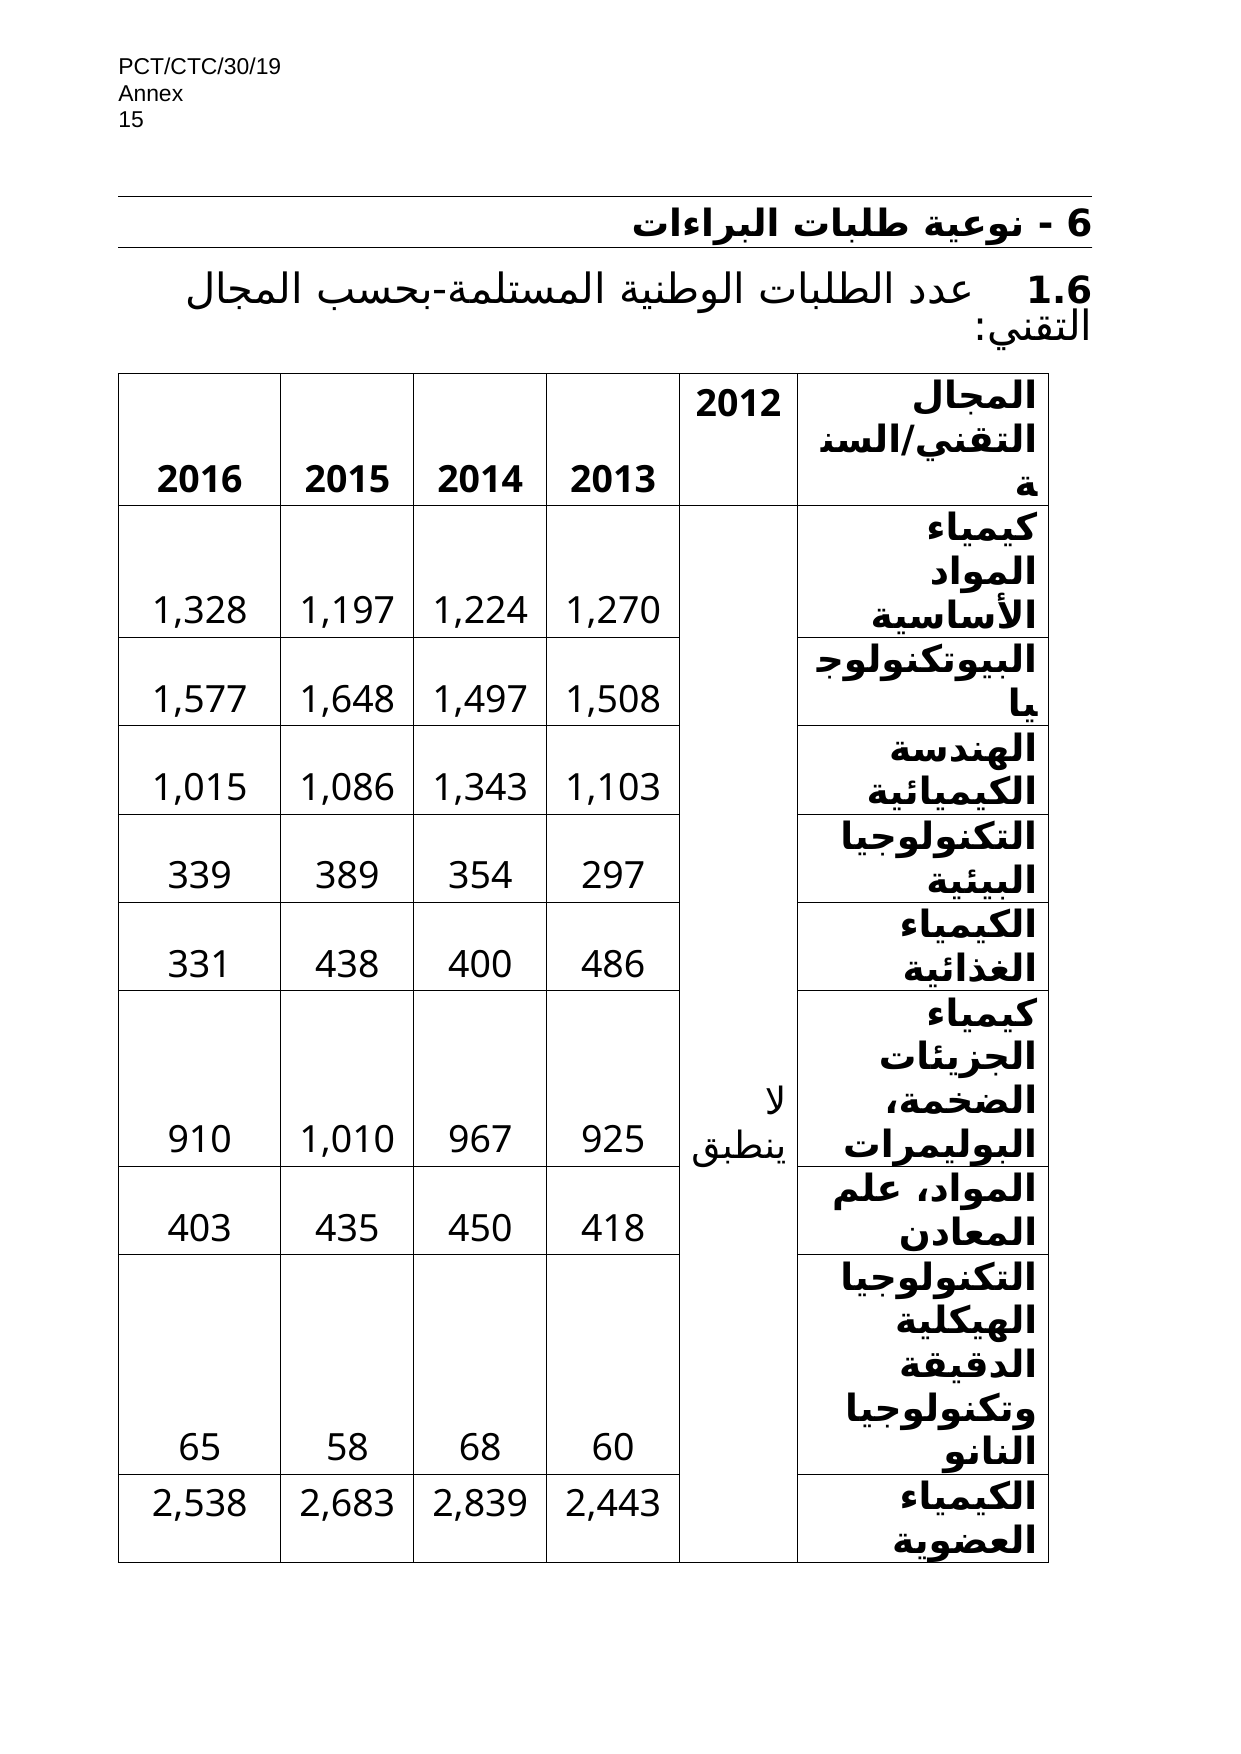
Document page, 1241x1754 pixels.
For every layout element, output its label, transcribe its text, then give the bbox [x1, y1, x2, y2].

table_cell التكنولوجيا الهيكلية الدقيقة وتكنولوجيا النانو [798, 1255, 1048, 1473]
table_header 2013 [547, 374, 679, 505]
table_cell 2,683 [281, 1475, 413, 1562]
table_cell 339 [119, 815, 280, 902]
table_cell 1,577 [119, 638, 280, 725]
table_cell 60 [547, 1255, 679, 1473]
table_header المجال التقني/السنة [798, 374, 1048, 505]
table_cell التكنولوجيا البيئية [798, 815, 1048, 902]
table_cell 486 [547, 903, 679, 990]
table_cell 1,224 [414, 506, 546, 637]
table_cell 1,086 [281, 726, 413, 814]
table_cell المواد، علم المعادن [798, 1167, 1048, 1254]
text 1.6 عدد الطلبات الوطنية المستلمة-بحسب المجال التقني: [118, 273, 1092, 348]
table_cell 403 [119, 1167, 280, 1254]
table_cell 1,508 [547, 638, 679, 725]
table_cell 1,197 [281, 506, 413, 637]
table_cell 1,648 [281, 638, 413, 725]
table_cell 925 [547, 991, 679, 1166]
table_header 2015 [281, 374, 413, 505]
table_cell 910 [119, 991, 280, 1166]
table_cell 438 [281, 903, 413, 990]
table_cell الكيمياء الغذائية [798, 903, 1048, 990]
table_cell البيوتكنولوجيا [798, 638, 1048, 725]
table_cell 2,538 [119, 1475, 280, 1562]
table_cell 450 [414, 1167, 546, 1254]
table_header 2012 [680, 374, 797, 505]
table_cell 418 [547, 1167, 679, 1254]
table_cell 1,270 [547, 506, 679, 637]
table_cell 331 [119, 903, 280, 990]
table_cell 435 [281, 1167, 413, 1254]
table_cell 2,839 [414, 1475, 546, 1562]
table_cell 2,443 [547, 1475, 679, 1562]
table_cell 297 [547, 815, 679, 902]
table_cell 65 [119, 1255, 280, 1473]
table_cell 389 [281, 815, 413, 902]
table_cell 1,343 [414, 726, 546, 814]
table_cell 354 [414, 815, 546, 902]
table_cell 58 [281, 1255, 413, 1473]
table_header 2014 [414, 374, 546, 505]
table_cell 68 [414, 1255, 546, 1473]
table_cell 1,103 [547, 726, 679, 814]
table_cell 1,328 [119, 506, 280, 637]
table_cell 400 [414, 903, 546, 990]
table_cell كيمياء المواد الأساسية [798, 506, 1048, 637]
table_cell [798, 1475, 1048, 1562]
table_header 2016 [119, 374, 280, 505]
table_cell 967 [414, 991, 546, 1166]
table_cell كيمياء الجزيئات الضخمة، البوليمرات [798, 991, 1048, 1166]
table_cell 1,497 [414, 638, 546, 725]
table_cell لا ينطبق [680, 506, 797, 1562]
text 6 - نوعية طلبات البراءات [118, 197, 1092, 247]
table_cell 1,015 [119, 726, 280, 814]
table_cell 1,010 [281, 991, 413, 1166]
table_cell الهندسة الكيميائية [798, 726, 1048, 814]
